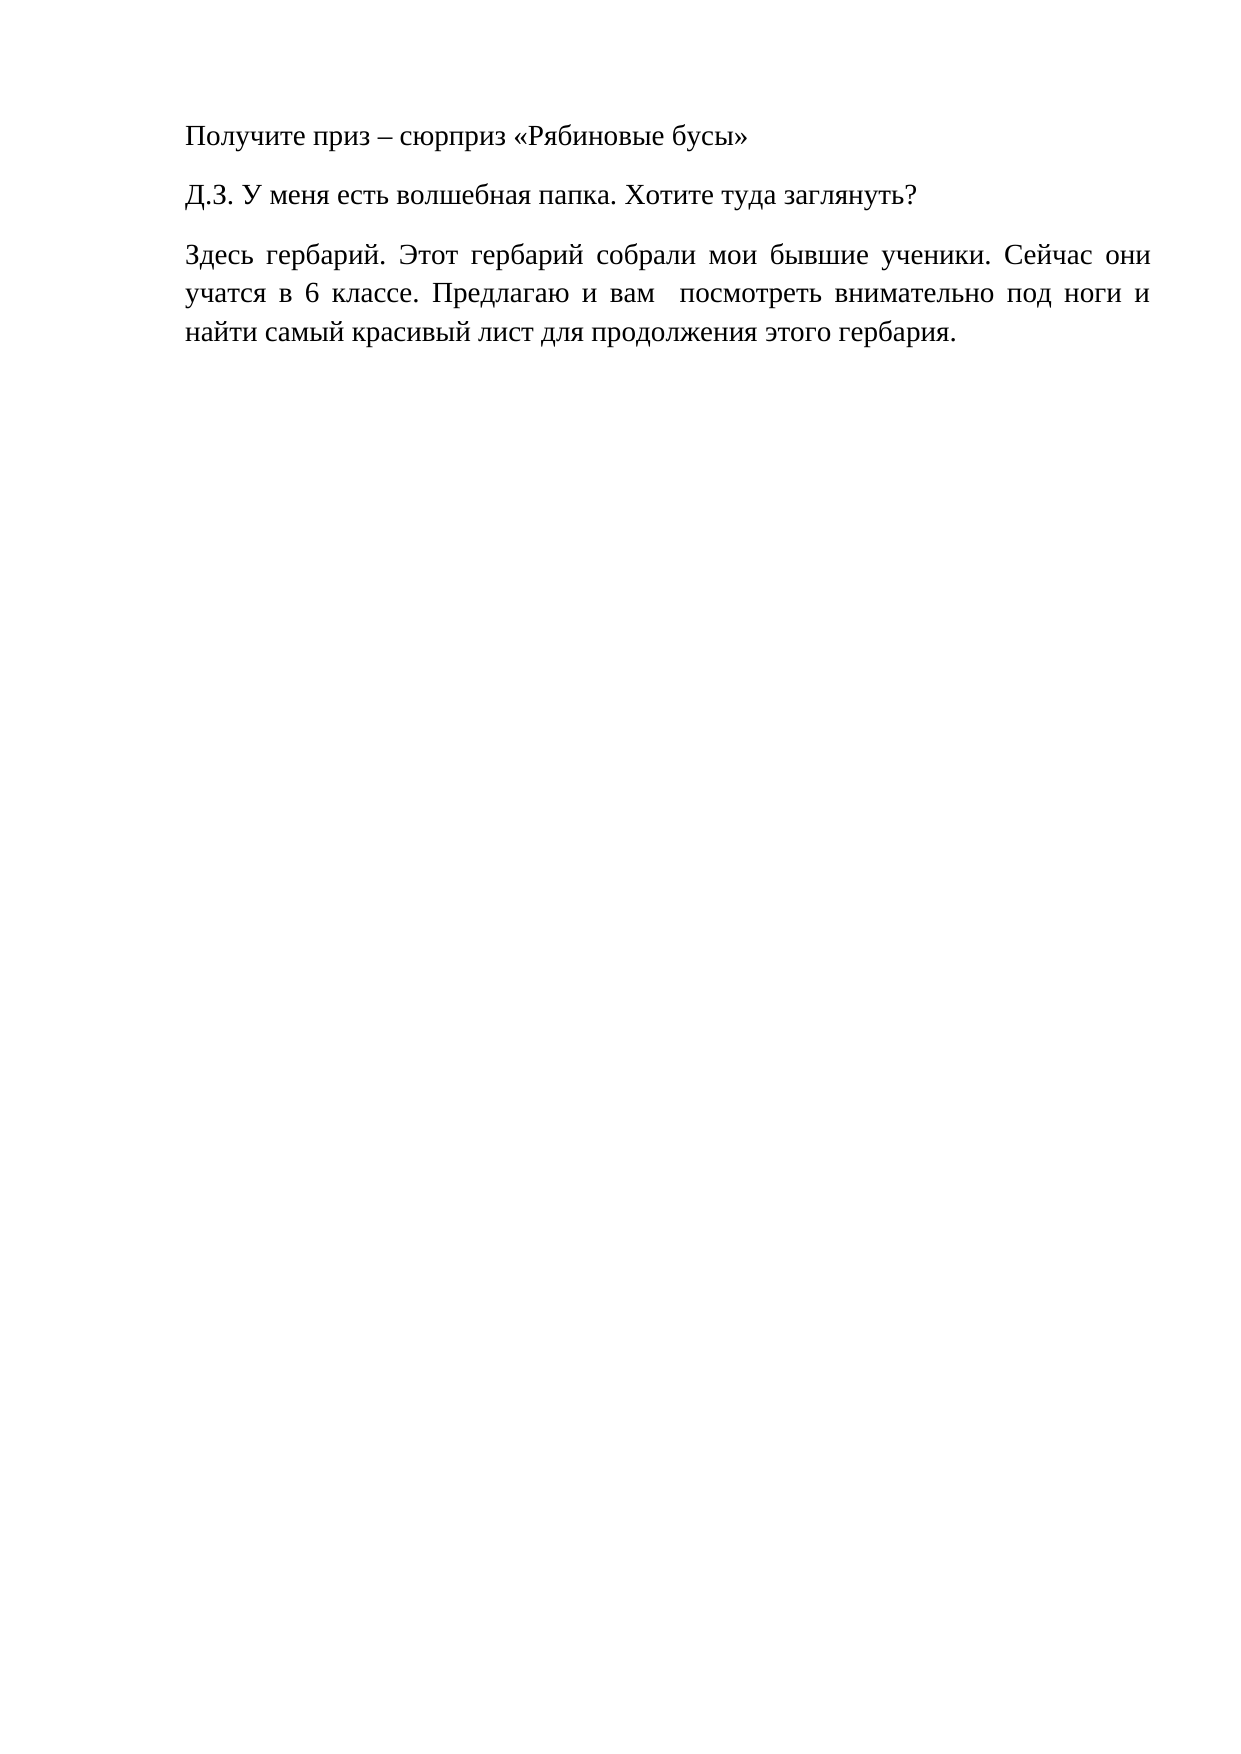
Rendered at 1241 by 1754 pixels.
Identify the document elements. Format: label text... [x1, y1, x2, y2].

text Получите приз – сюрприз «Рябиновые бусы» [185, 118, 1152, 152]
text Д.З. У меня есть волшебная папка. Хотите туда заглянуть? [185, 177, 1152, 211]
text Здесь гербарий. Этот гербарий собрали мои бывшие ученики. Сейчас они учатся в 6 классе. Предлагаю и вам посмотреть внимательно под ноги и найти самый красивый лист для продолжения этого гербария. [185, 237, 1152, 347]
